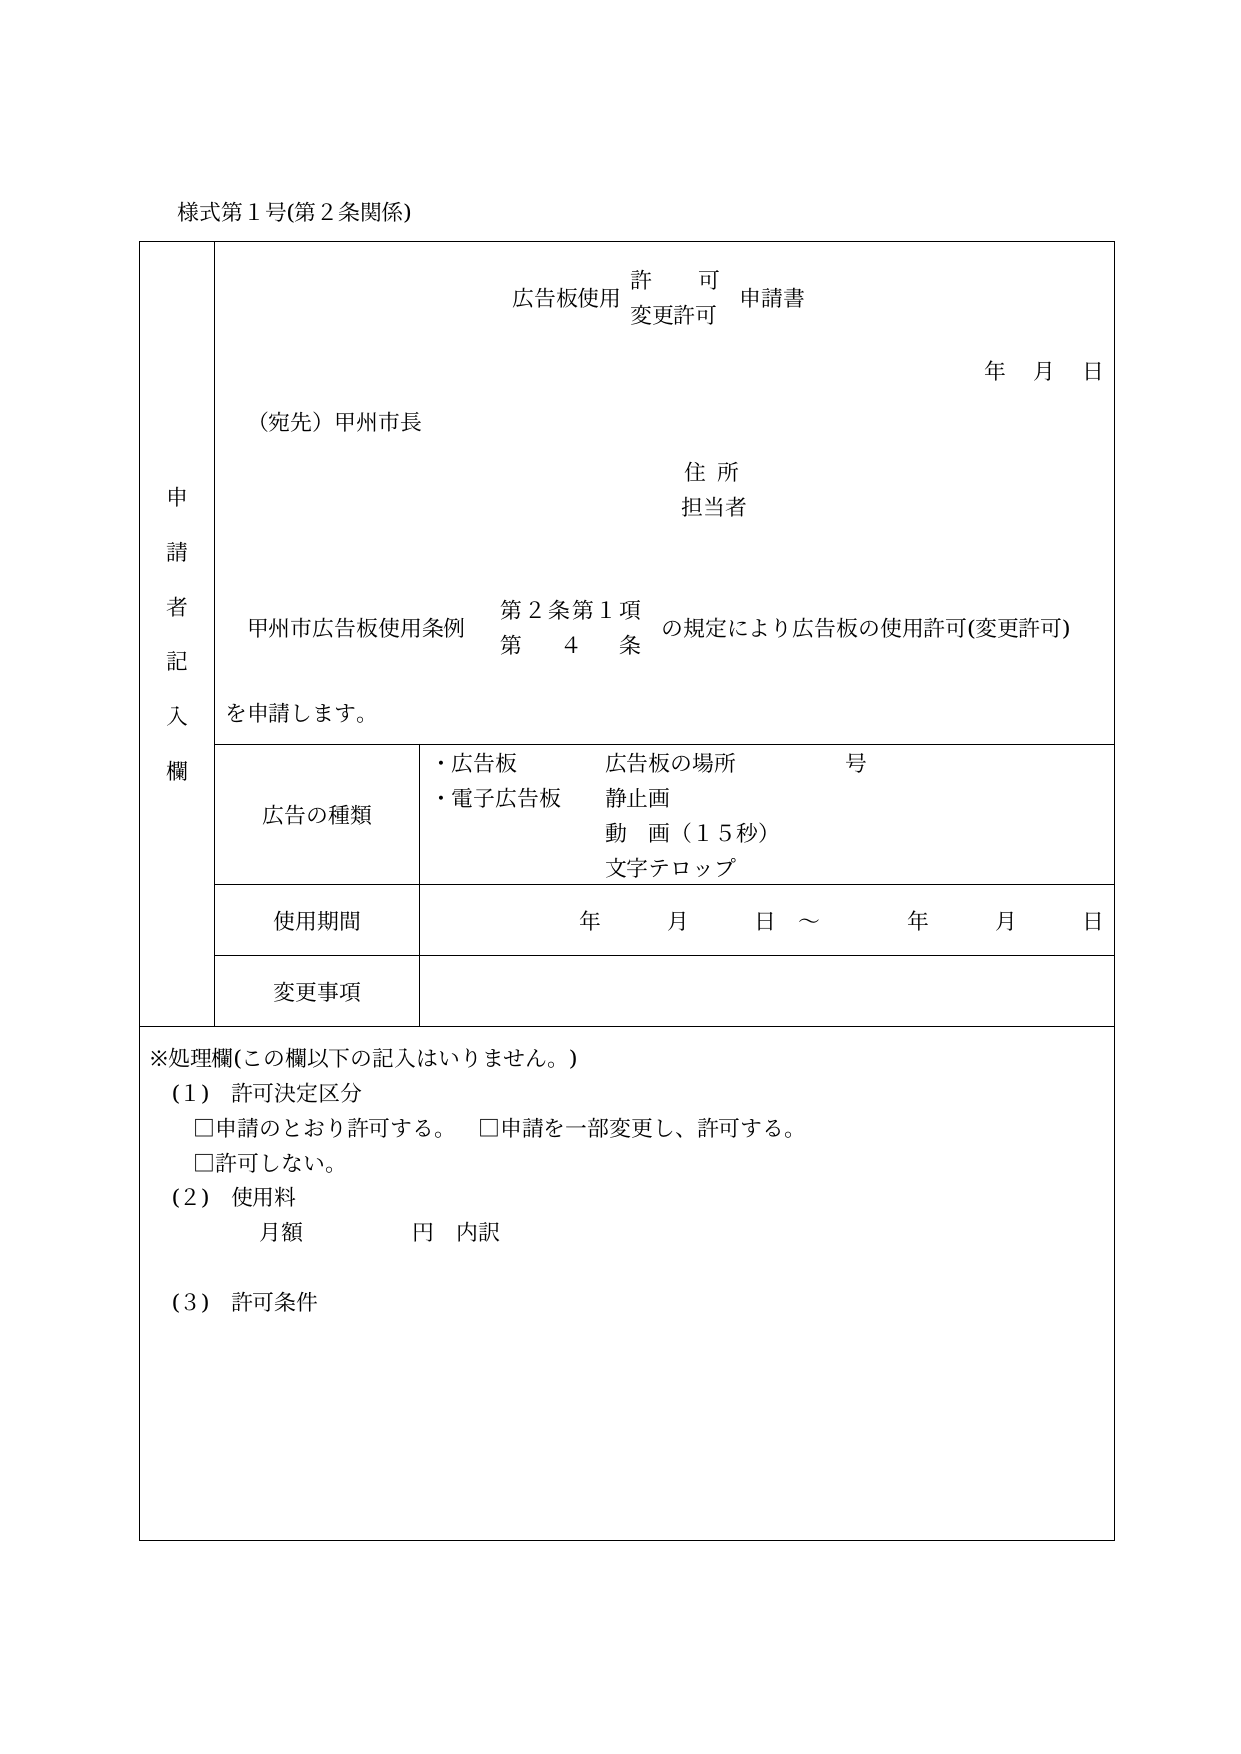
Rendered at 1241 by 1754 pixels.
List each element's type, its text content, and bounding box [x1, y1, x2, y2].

table_cell 年 月 日 （宛先）甲州市長 住所 氏 名 担当者 [215, 352, 1114, 584]
table_cell の規定により広告板の使用許可(変更許可) [646, 584, 1114, 668]
table_cell 変更事項 [215, 956, 419, 1026]
table_cell ※処理欄(この欄以下の記入はいりません。) (１) 許可決定区分 □申請のとおり許可する。 □申請を一部変更し、許可する。 □許可しない。 (２) 使用料 月額 円 内訳 (３) 許可条件 [140, 1027, 1114, 1540]
table_cell 広告の種類 [215, 745, 419, 884]
table_cell 年 月 日 ～ 年 月 日 [420, 885, 1114, 955]
table_header 許可 変更許可 [626, 242, 724, 352]
table_cell 甲州市広告板使用条例 [215, 584, 496, 668]
table_header 申請者記入欄 [140, 242, 214, 1026]
text 様式第１号(第２条関係) [177, 194, 1063, 229]
table_cell 第２条第１項 第４条 [496, 584, 646, 668]
table_cell 使用期間 [215, 885, 419, 955]
table_header 広告板使用 [215, 242, 626, 352]
table_cell を申請します。 [215, 669, 1114, 743]
table_cell ・広告板 広告板の場所 号 ・電子広告板 静止画 動 画（１５秒） 文字テロップ [420, 745, 1114, 884]
table_cell [420, 956, 1114, 1026]
table_header 申請書 [724, 242, 1114, 352]
